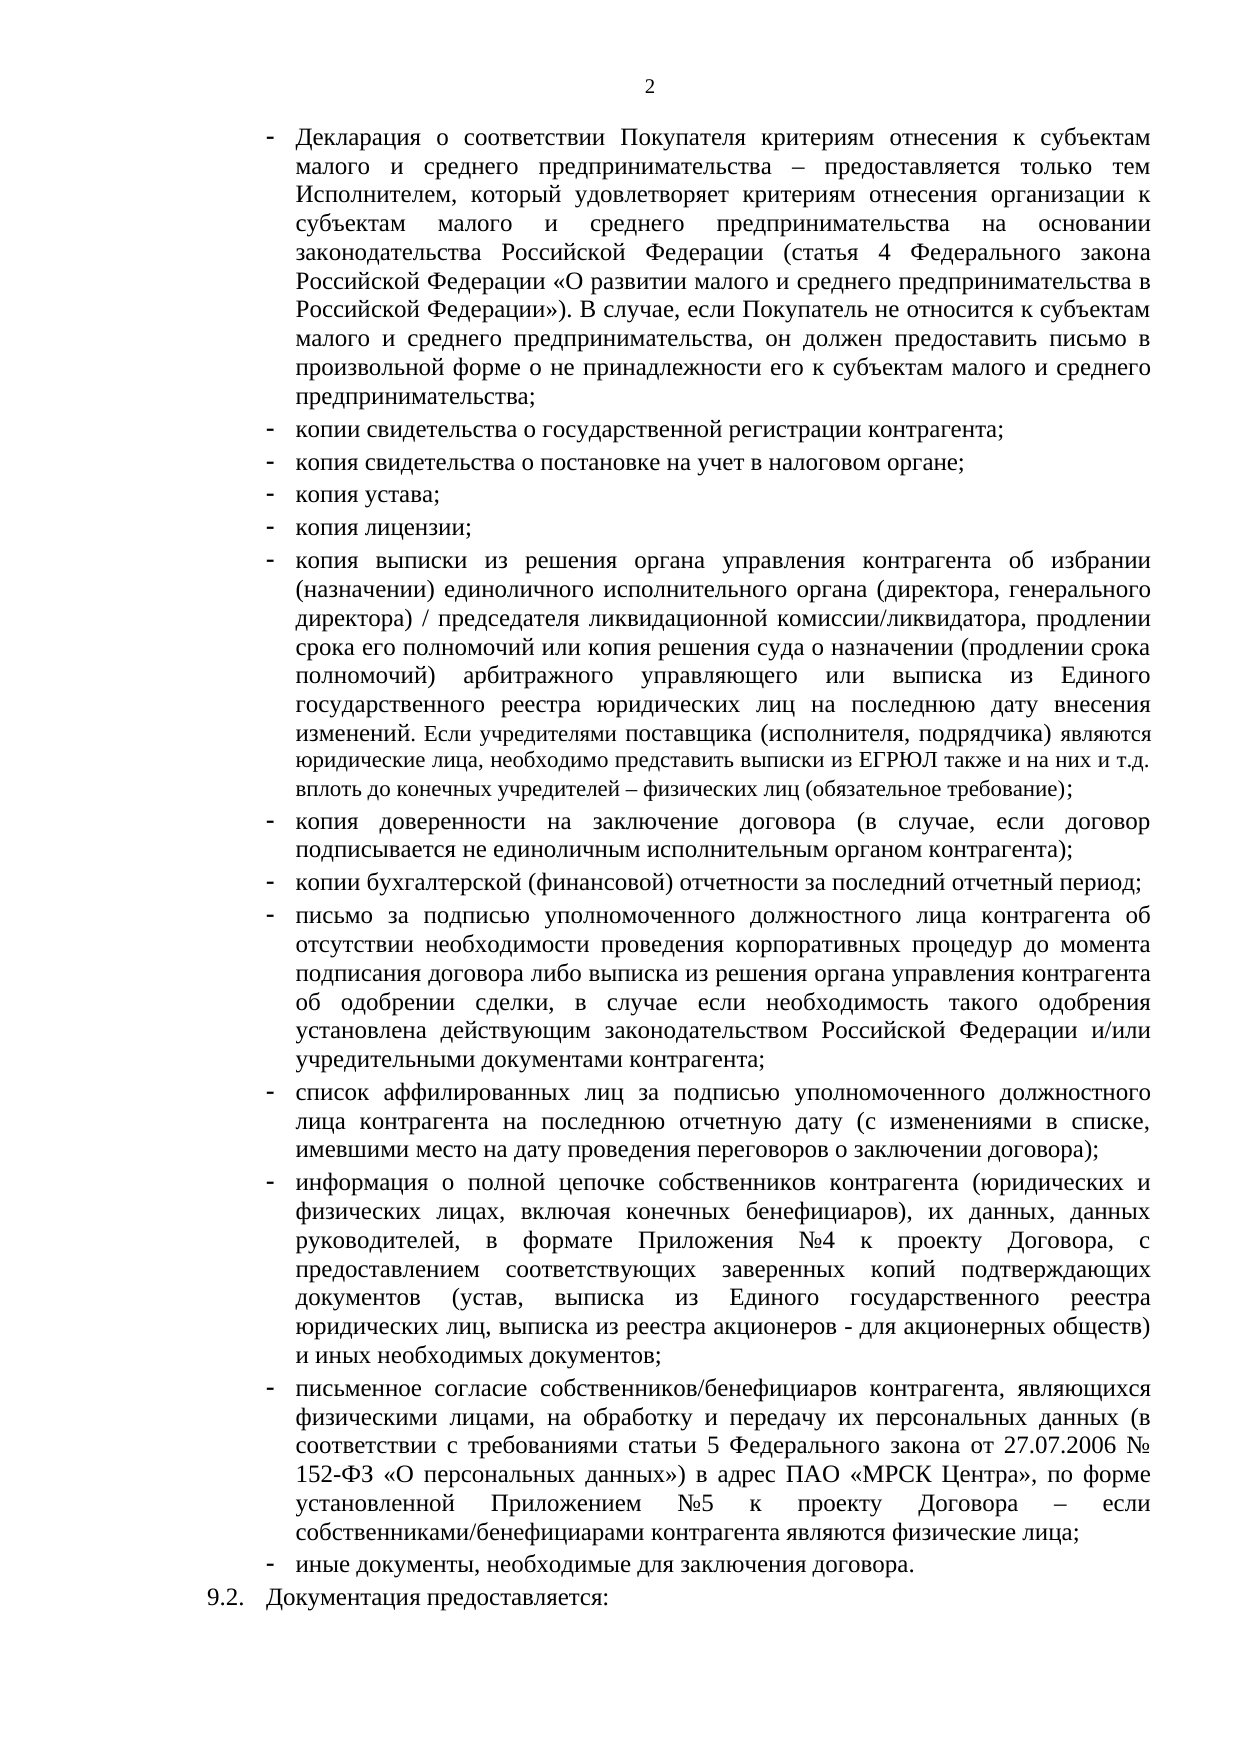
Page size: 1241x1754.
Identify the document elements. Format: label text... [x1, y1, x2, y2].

list иные документы, необходимые для заключения договора. [266, 1549, 1152, 1578]
list Документация предоставляется: [148, 1582, 1152, 1611]
list информация о полной цепочке собственников контрагента (юридических и физических лицах, включая конечных бенефициаров), их данных, данных руководителей, в формате Приложения №4 к проекту Договора, с предоставлением соответствующих заверенных копий подтверждающих документов (устав, выписка из Единого государственного реестра юридических лиц, выписка из реестра акционеров - для акционерных обществ) и иных необходимых документов; [266, 1167, 1152, 1369]
list копия доверенности на заключение договора (в случае, если договор подписывается не единоличным исполнительным органом контрагента); [266, 806, 1152, 863]
list Декларация о соответствии Покупателя критериям отнесения к субъектам малого и среднего предпринимательства – предоставляется только тем Исполнителем, который удовлетворяет критериям отнесения организации к субъектам малого и среднего предпринимательства на основании законодательства Российской Федерации (статья 4 Федерального закона Российской Федерации «О развитии малого и среднего предпринимательства в Российской Федерации»). В случае, если Покупатель не относится к субъектам малого и среднего предпринимательства, он должен предоставить письмо в произвольной форме о не принадлежности его к субъектам малого и среднего предпринимательства; [266, 122, 1152, 409]
list копия устава; [266, 479, 1152, 508]
list письмо за подписью уполномоченного должностного лица контрагента об отсутствии необходимости проведения корпоративных процедур до момента подписания договора либо выписка из решения органа управления контрагента об одобрении сделки, в случае если необходимость такого одобрения установлена действующим законодательством Российской Федерации и/или учредительными документами контрагента; [266, 900, 1152, 1073]
list копия свидетельства о постановке на учет в налоговом органе; [266, 447, 1152, 475]
list письменное согласие собственников/бенефициаров контрагента, являющихся физическими лицами, на обработку и передачу их персональных данных (в соответствии с требованиями статьи 5 Федерального закона от 27.07.2006 № 152-ФЗ «О персональных данных») в адрес ПАО «МРСК Центра», по форме установленной Приложением №5 к проекту Договора – если собственниками/бенефициарами контрагента являются физические лица; [266, 1373, 1152, 1545]
list копия выписки из решения органа управления контрагента об избрании (назначении) единоличного исполнительного органа (директора, генерального директора) / председателя ликвидационной комиссии/ликвидатора, продлении срока его полномочий или копия решения суда о назначении (продлении срока полномочий) арбитражного управляющего или выписка из Единого государственного реестра юридических лиц на последнюю дату внесения изменений. Если учредителями поставщика (исполнителя, подрядчика) являются юридические лица, необходимо представить выписки из ЕГРЮЛ также и на них и т.д. вплоть до конечных учредителей – физических лиц (обязательное требование); [266, 545, 1152, 802]
list копия лицензии; [266, 512, 1152, 541]
list копии свидетельства о государственной регистрации контрагента; [266, 414, 1152, 442]
list копии бухгалтерской (финансовой) отчетности за последний отчетный период; [266, 867, 1152, 896]
list список аффилированных лиц за подписью уполномоченного должностного лица контрагента на последнюю отчетную дату (с изменениями в списке, имевшими место на дату проведения переговоров о заключении договора); [266, 1077, 1152, 1163]
